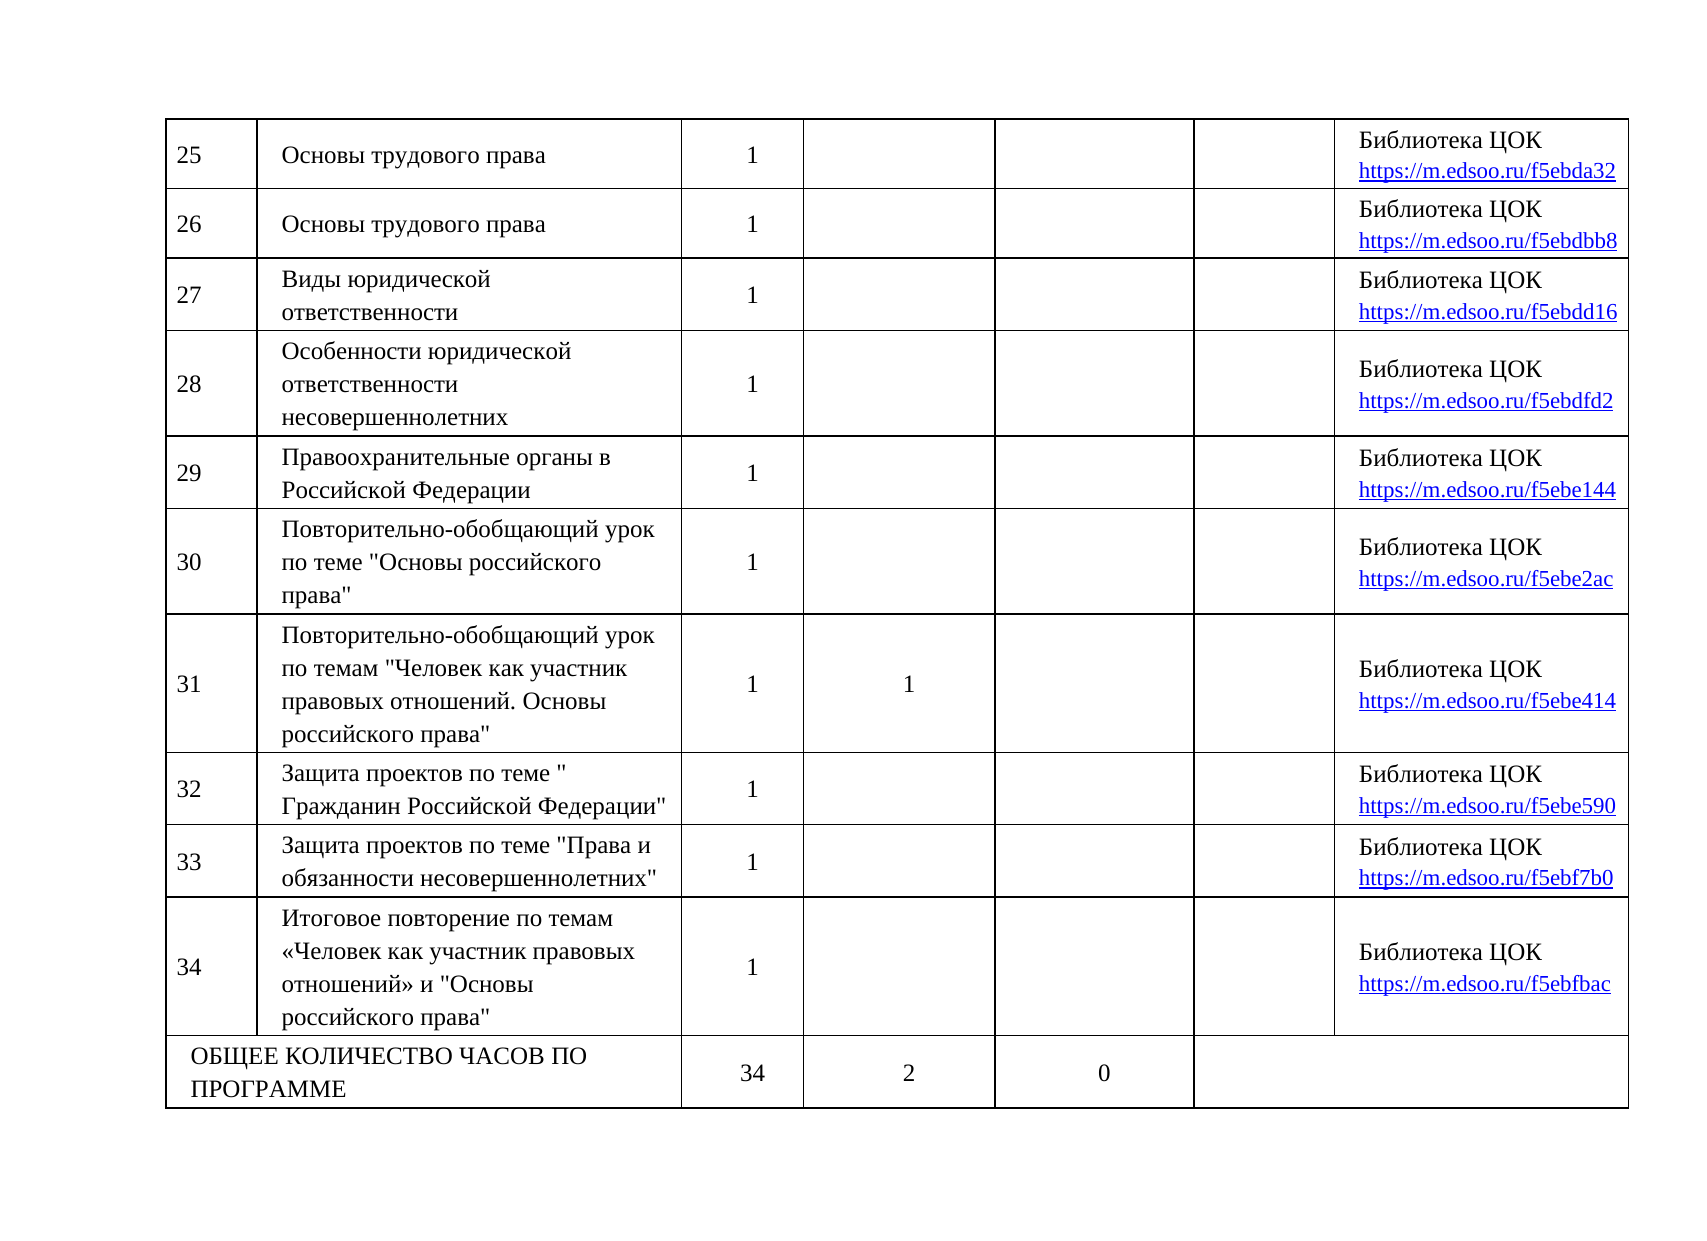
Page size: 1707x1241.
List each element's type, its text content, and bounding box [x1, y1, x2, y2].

table_cell Защита проектов по теме "Права и обязанности несовершеннолетних" [258, 825, 681, 896]
table_cell [1195, 753, 1334, 824]
table_cell 33 [167, 825, 256, 896]
table_cell Библиотека ЦОК https://m.edsoo.ru/f5ebfbac [1335, 898, 1628, 1034]
table_cell Основы трудового права [258, 189, 681, 257]
table_cell Повторительно-обобщающий урок по теме "Основы российского права" [258, 509, 681, 613]
table_cell [1195, 120, 1334, 188]
table_cell [804, 189, 994, 257]
table_cell [996, 615, 1193, 751]
table_cell [804, 509, 994, 613]
table_cell Библиотека ЦОК https://m.edsoo.ru/f5ebe144 [1335, 437, 1628, 507]
table_cell [804, 898, 994, 1034]
table_cell 31 [167, 615, 256, 751]
table_cell 28 [167, 331, 256, 435]
table_cell 1 [682, 189, 803, 257]
table_cell 1 [682, 120, 803, 188]
table_cell Библиотека ЦОК https://m.edsoo.ru/f5ebdd16 [1335, 259, 1628, 330]
table_cell [804, 259, 994, 330]
table_cell [996, 259, 1193, 330]
table_cell 1 [682, 437, 803, 507]
table_cell [804, 437, 994, 507]
table_cell Виды юридической ответственности [258, 259, 681, 330]
table_cell [996, 189, 1193, 257]
table_cell [996, 437, 1193, 507]
table_cell 1 [682, 509, 803, 613]
table_cell 30 [167, 509, 256, 613]
table_cell [996, 509, 1193, 613]
table_cell ОБЩЕЕ КОЛИЧЕСТВО ЧАСОВ ПО ПРОГРАММЕ [167, 1036, 681, 1107]
table_cell [804, 753, 994, 824]
table_cell Повторительно-обобщающий урок по темам "Человек как участник правовых отношений. Основы российского права" [258, 615, 681, 751]
table_cell [1195, 259, 1334, 330]
table_cell Основы трудового права [258, 120, 681, 188]
table_cell [1195, 331, 1334, 435]
table_cell 29 [167, 437, 256, 507]
table_cell [996, 825, 1193, 896]
table_cell [1195, 898, 1334, 1034]
table_cell 1 [682, 825, 803, 896]
table_cell 1 [682, 898, 803, 1034]
table_cell [804, 331, 994, 435]
table_cell Библиотека ЦОК https://m.edsoo.ru/f5ebf7b0 [1335, 825, 1628, 896]
table_cell 1 [682, 753, 803, 824]
table_cell 25 [167, 120, 256, 188]
table_cell [1195, 1036, 1628, 1107]
table_cell [804, 825, 994, 896]
table_cell 1 [682, 615, 803, 751]
table_cell Библиотека ЦОК https://m.edsoo.ru/f5ebe590 [1335, 753, 1628, 824]
table_cell 26 [167, 189, 256, 257]
table_cell [1195, 437, 1334, 507]
table_cell Правоохранительные органы в Российской Федерации [258, 437, 681, 507]
table_cell 0 [996, 1036, 1193, 1107]
table_cell Библиотека ЦОК https://m.edsoo.ru/f5ebe414 [1335, 615, 1628, 751]
table_cell Библиотека ЦОК https://m.edsoo.ru/f5ebdfd2 [1335, 331, 1628, 435]
table_cell Защита проектов по теме " Гражданин Российской Федерации" [258, 753, 681, 824]
table_cell [996, 753, 1193, 824]
table_cell Библиотека ЦОК https://m.edsoo.ru/f5ebe2ac [1335, 509, 1628, 613]
table_cell 27 [167, 259, 256, 330]
table_cell [996, 331, 1193, 435]
table_cell Особенности юридической ответственности несовершеннолетних [258, 331, 681, 435]
table_cell [1195, 509, 1334, 613]
table_cell 1 [804, 615, 994, 751]
table_cell 2 [804, 1036, 994, 1107]
table_cell Итоговое повторение по темам «Человек как участник правовых отношений» и "Основы российского права" [258, 898, 681, 1034]
table_cell Библиотека ЦОК https://m.edsoo.ru/f5ebdbb8 [1335, 189, 1628, 257]
table_cell 1 [682, 331, 803, 435]
table_cell [996, 120, 1193, 188]
table_cell [1195, 189, 1334, 257]
table_cell [1195, 615, 1334, 751]
table_cell [1195, 825, 1334, 896]
table_cell 34 [682, 1036, 803, 1107]
table_cell [804, 120, 994, 188]
table_cell Библиотека ЦОК https://m.edsoo.ru/f5ebda32 [1335, 120, 1628, 188]
table_cell 1 [682, 259, 803, 330]
table_cell 32 [167, 753, 256, 824]
table_cell 34 [167, 898, 256, 1034]
table_cell [996, 898, 1193, 1034]
